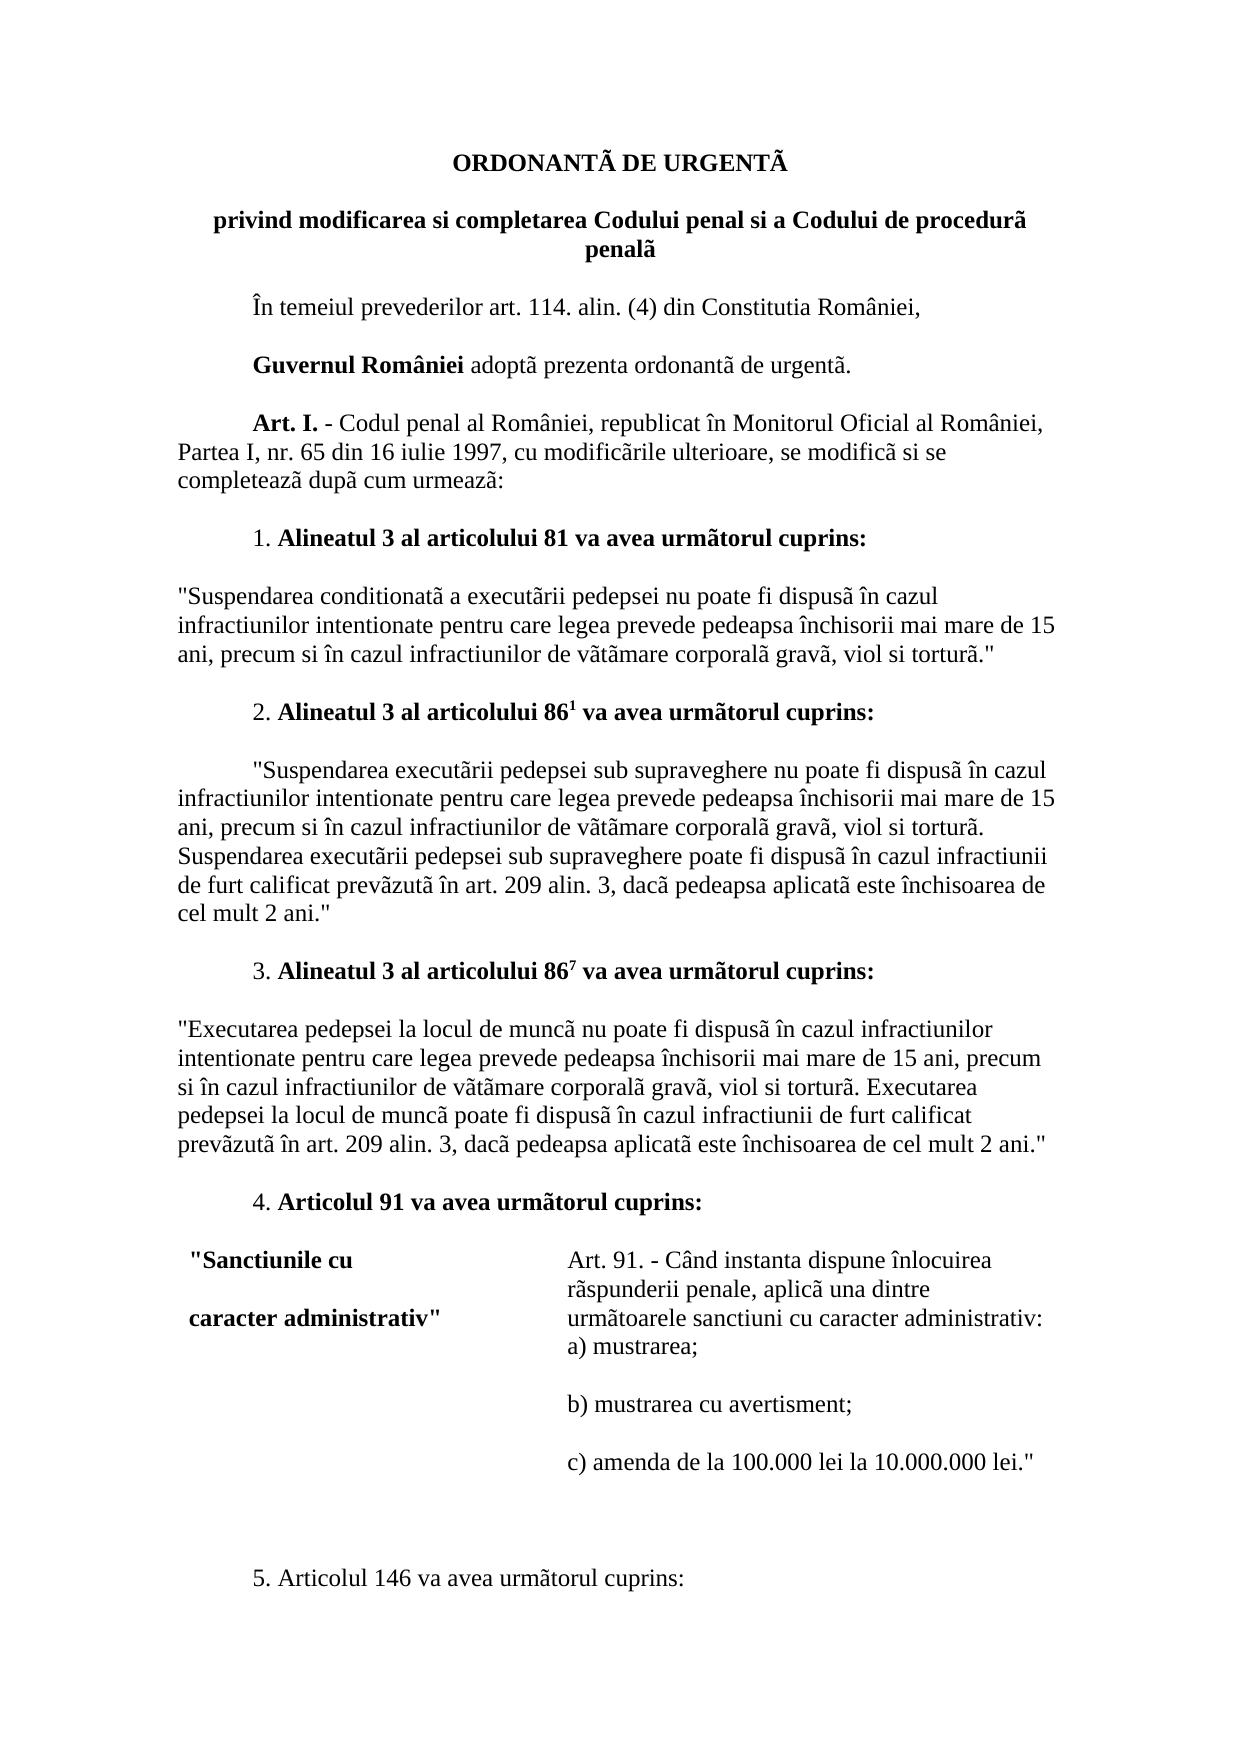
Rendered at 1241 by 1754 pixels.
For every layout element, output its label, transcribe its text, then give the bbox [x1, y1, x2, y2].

text 5. Articolul 146 va avea urmãtorul cuprins: [177, 1563, 1063, 1592]
text Guvernul României adoptã prezenta ordonantã de urgentã. [177, 350, 1063, 379]
text 2. Alineatul 3 al articolului 861 va avea urmãtorul cuprins: [177, 697, 1063, 726]
table_header Art. 91. - Când instanta dispune înlocuirea rãspunderii penale, aplicã una dintre urmãtoarele sanctiuni cu caracter administrativ: a) mustrarea; b) mustrarea cu avertisment; c) amenda de la 100.000 lei la 10.000.000 lei." [556, 1245, 1063, 1476]
text privind modificarea si completarea Codului penal si a Codului de procedurã penalã [177, 206, 1063, 263]
table_header "Sanctiunile cu caracter administrativ" [177, 1245, 556, 1476]
text 1. Alineatul 3 al articolului 81 va avea urmãtorul cuprins: [177, 523, 1063, 552]
text ORDONANTÃ DE URGENTÃ [177, 148, 1063, 176]
text "Executarea pedepsei la locul de muncã nu poate fi dispusã în cazul infractiunilor intentionate pentru care legea prevede pedeapsa închisorii mai mare de 15 ani, precum si în cazul infractiunilor de vãtãmare corporalã gravã, viol si torturã. Executarea pedepsei la locul de muncã poate fi dispusã în cazul infractiunii de furt calificat prevãzutã în art. 209 alin. 3, dacã pedeapsa aplicatã este închisoarea de cel mult 2 ani." [177, 1014, 1063, 1158]
text "Suspendarea executãrii pedepsei sub supraveghere nu poate fi dispusã în cazul infractiunilor intentionate pentru care legea prevede pedeapsa închisorii mai mare de 15 ani, precum si în cazul infractiunilor de vãtãmare corporalã gravã, viol si torturã. Suspendarea executãrii pedepsei sub supraveghere poate fi dispusã în cazul infractiunii de furt calificat prevãzutã în art. 209 alin. 3, dacã pedeapsa aplicatã este închisoarea de cel mult 2 ani." [177, 755, 1063, 927]
text 3. Alineatul 3 al articolului 867 va avea urmãtorul cuprins: [177, 956, 1063, 985]
text 4. Articolul 91 va avea urmãtorul cuprins: [177, 1187, 1063, 1216]
text În temeiul prevederilor art. 114. alin. (4) din Constitutia României, [177, 292, 1063, 321]
text Art. I. - Codul penal al României, republicat în Monitorul Oficial al României, Partea I, nr. 65 din 16 iulie 1997, cu modificãrile ulterioare, se modificã si se completeazã dupã cum urmeazã: [177, 408, 1063, 494]
text "Suspendarea conditionatã a executãrii pedepsei nu poate fi dispusã în cazul infractiunilor intentionate pentru care legea prevede pedeapsa închisorii mai mare de 15 ani, precum si în cazul infractiunilor de vãtãmare corporalã gravã, viol si torturã." [177, 581, 1063, 668]
